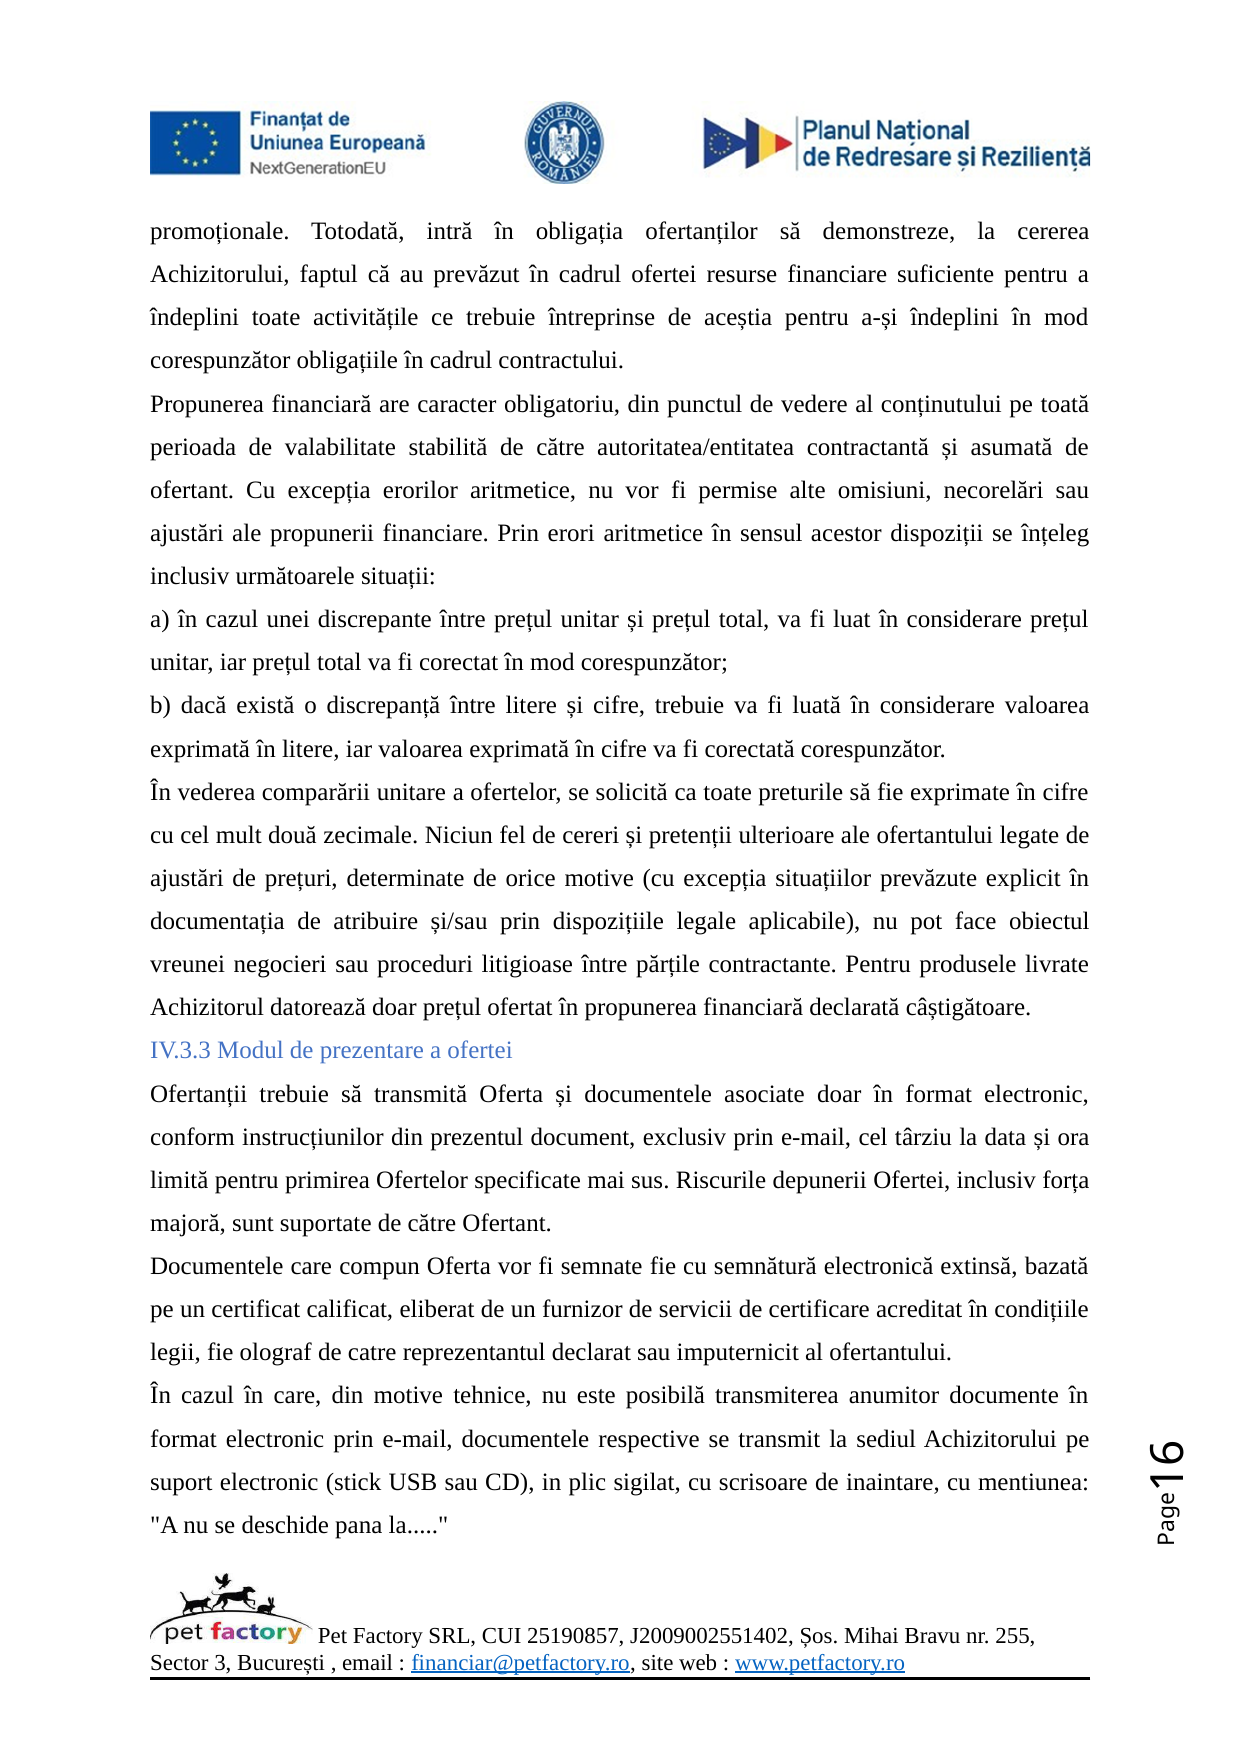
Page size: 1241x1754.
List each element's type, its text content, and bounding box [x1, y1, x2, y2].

text În cazul în care, din motive tehnice, nu este posibilă transmiterea anumitor documente în format electronic prin e-mail, documentele respective se transmit la sediul Achizitorului pe suport electronic (stick USB sau CD), in plic sigilat, cu scrisoare de inaintare, cu mentiunea: "A nu se deschide pana la....." [150, 1381, 1090, 1539]
text În vederea comparării unitare a ofertelor, se solicită ca toate preturile să fie exprimate în cifre cu cel mult două zecimale. Niciun fel de cereri și pretenții ulterioare ale ofertantului legate de ajustări de prețuri, determinate de orice motive (cu excepția situațiilor prevăzute explicit în documentația de atribuire și/sau prin dispozițiile legale aplicabile), nu pot face obiectul vreunei negocieri sau proceduri litigioase între părțile contractante. Pentru produsele livrate Achizitorul datorează doar prețul ofertat în propunerea financiară declarată câștigătoare. [150, 777, 1090, 1021]
text a) în cazul unei discrepante între prețul unitar și prețul total, va fi luat în considerare prețul unitar, iar prețul total va fi corectat în mod corespunzător; [150, 604, 1090, 676]
text IV.3.3 Modul de prezentare a ofertei [150, 1036, 1090, 1064]
text Propunerea financiară are caracter obligatoriu, din punctul de vedere al conținutului pe toată perioada de valabilitate stabilită de către autoritatea/entitatea contractantă și asumată de ofertant. Cu excepția erorilor aritmetice, nu vor fi permise alte omisiuni, necorelări sau ajustări ale propunerii financiare. Prin erori aritmetice în sensul acestor dispoziții se înțeleg inclusiv următoarele situații: [150, 389, 1090, 590]
picture [150, 101, 1091, 184]
text Documentele care compun Oferta vor fi semnate fie cu semnătură electronică extinsă, bazată pe un certificat calificat, eliberat de un furnizor de servicii de certificare acreditat în condițiile legii, fie olograf de catre reprezentantul declarat sau imputernicit al ofertantului. [150, 1251, 1090, 1366]
text Ofertanții trebuie să transmită Oferta și documentele asociate doar în format electronic, conform instrucțiunilor din prezentul document, exclusiv prin e-mail, cel târziu la data și ora limită pentru primirea Ofertelor specificate mai sus. Riscurile depunerii Ofertei, inclusiv forța majoră, sunt suportate de către Ofertant. [150, 1079, 1090, 1237]
text b) dacă există o discrepanță între litere și cifre, trebuie va fi luată în considerare valoarea exprimată în litere, iar valoarea exprimată în cifre va fi corectată corespunzător. [150, 691, 1090, 762]
